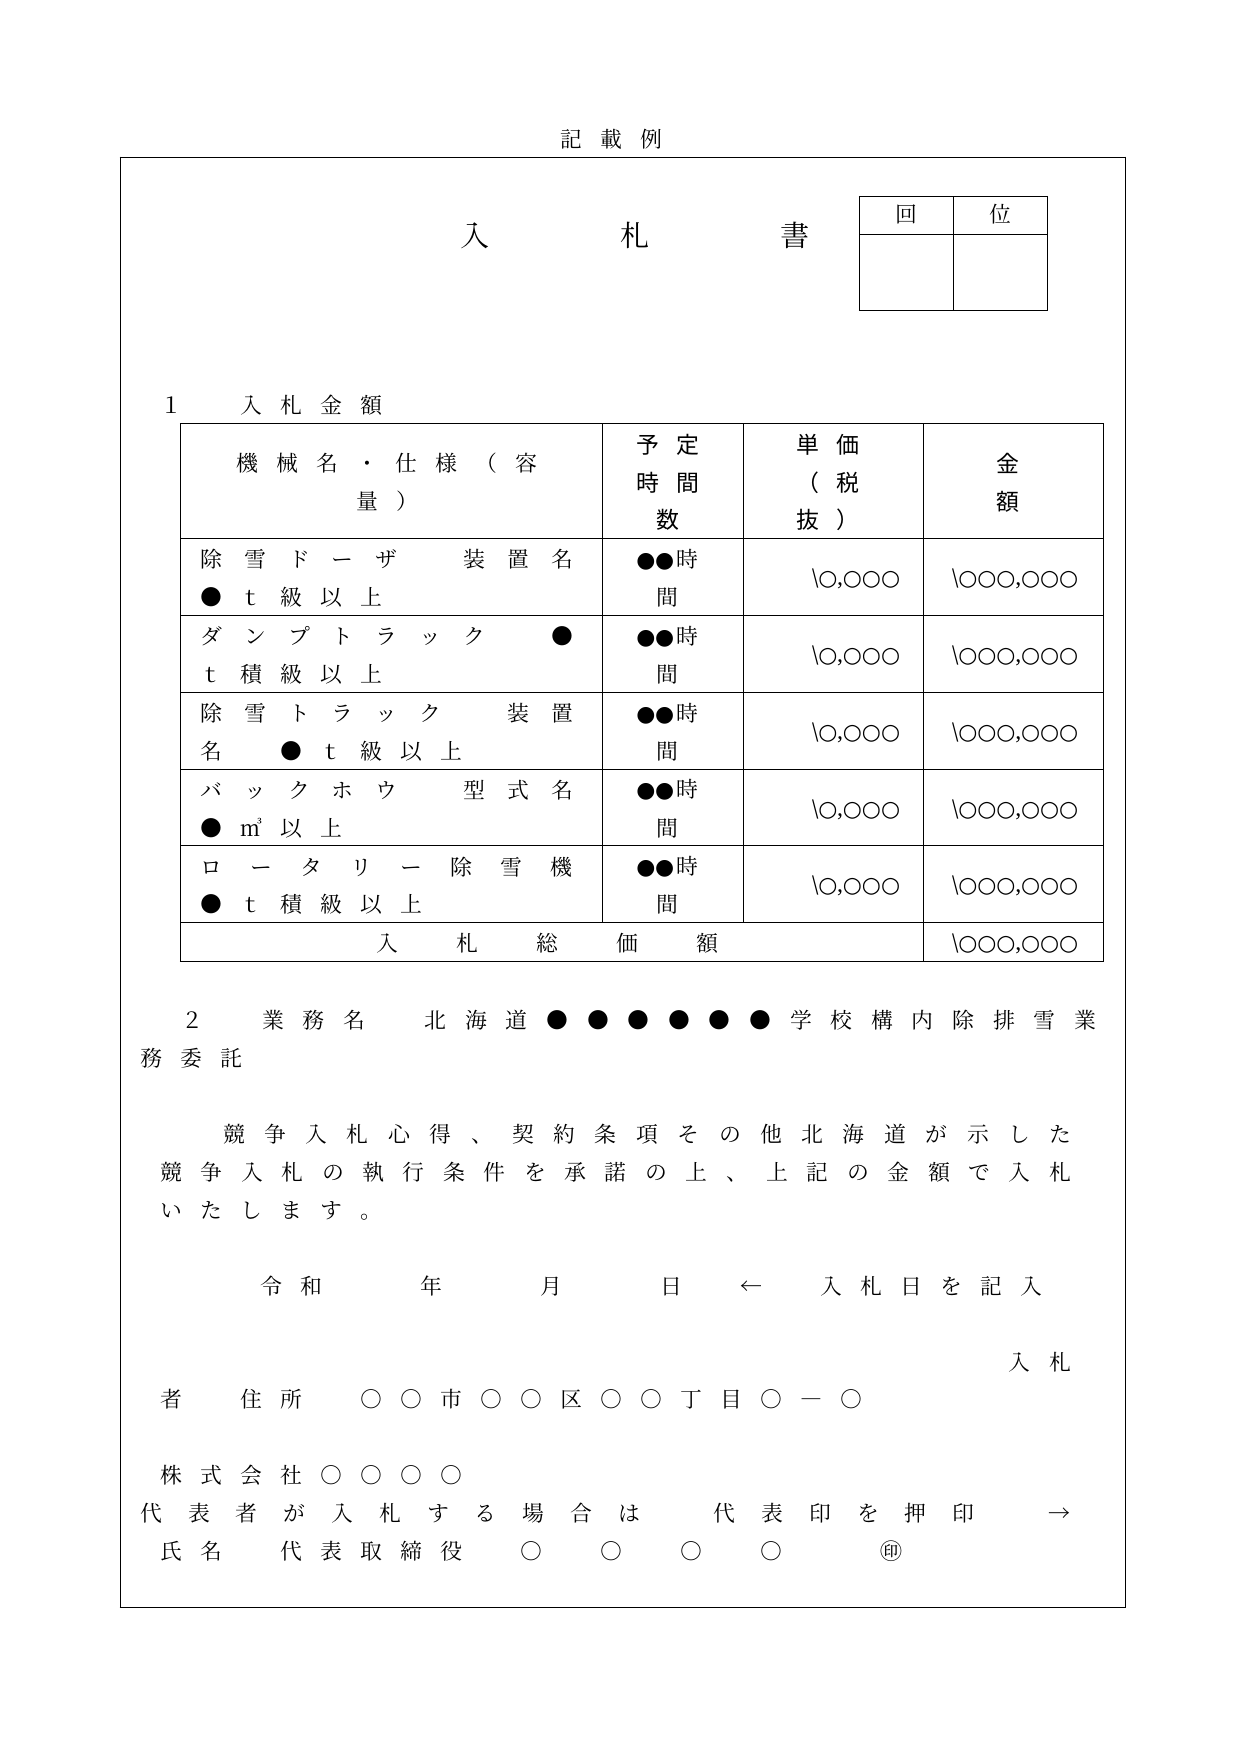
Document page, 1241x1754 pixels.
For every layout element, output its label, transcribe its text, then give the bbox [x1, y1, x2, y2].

text 記載例 [120, 119, 1120, 157]
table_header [121, 158, 1125, 1607]
